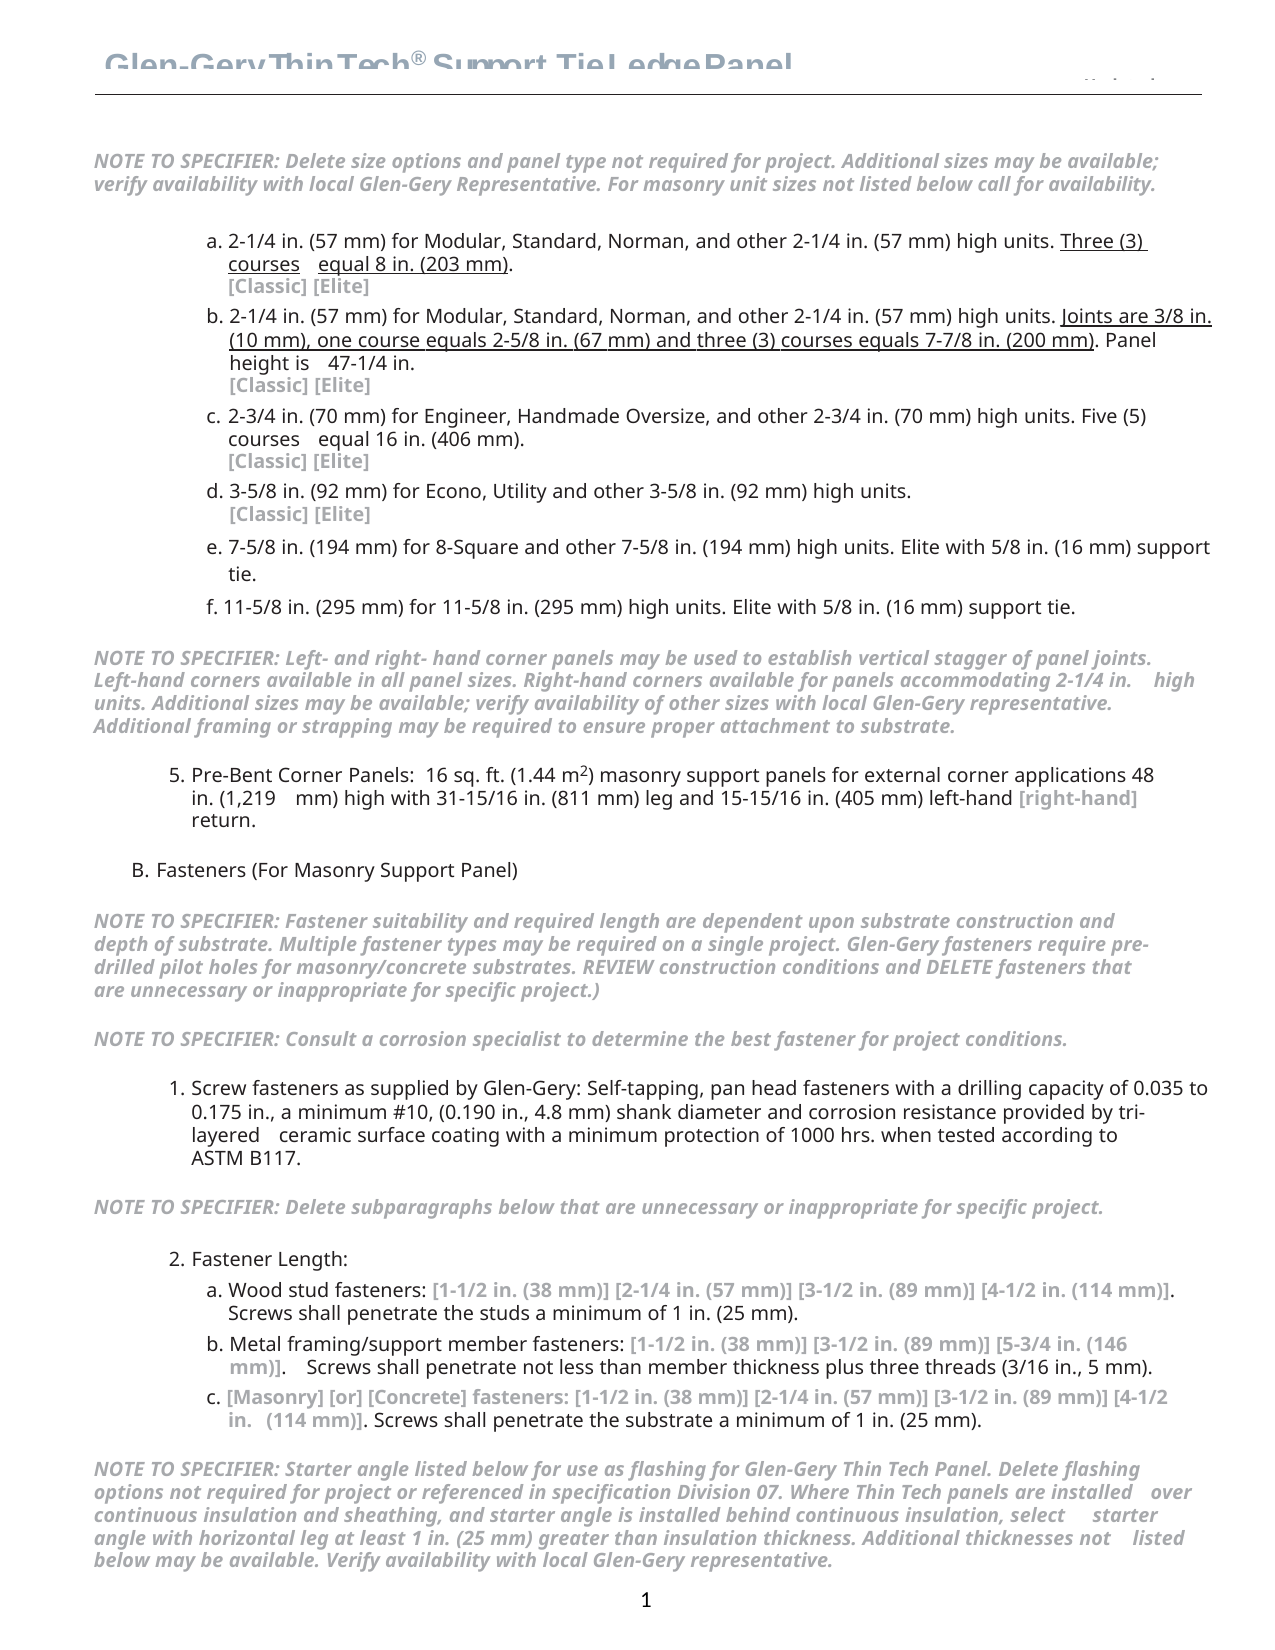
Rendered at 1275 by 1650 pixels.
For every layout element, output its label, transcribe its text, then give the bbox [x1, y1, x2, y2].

list 11-5/8 in. (295 mm) for 11-5/8 in. (295 mm) high units. Elite with 5/8 in. (16 mm) support tie. [206, 593, 1212, 620]
text b. Metal framing/support member fasteners: [1-1/2 in. (38 mm)] [3-1/2 in. (89 mm)] [5-3/4 in. (146 mm)]. Screws shall penetrate not less than member thickness plus three threads (3/16 in., 5 mm). [206, 1333, 1154, 1379]
subtitle NOTE TO SPECIFIER: Delete subparagraphs below that are unnecessary or inappropriate for specific project. [94, 1194, 1212, 1221]
list Pre-Bent Corner Panels: 16 sq. ft. (1.44 m2) masonry support panels for external corner applications 48 in. (1,219 mm) high with 31-15/16 in. (811 mm) leg and 15-15/16 in. (405 mm) left-hand [right-hand] return. [169, 764, 1172, 832]
subtitle [Classic] [Elite] [229, 375, 1212, 397]
text NOTE TO SPECIFIER: Consult a corrosion specialist to determine the best fastener for project conditions. [94, 1025, 1212, 1052]
text a. Wood stud fasteners: [1-1/2 in. (38 mm)] [2-1/4 in. (57 mm)] [3-1/2 in. (89 mm)] [4-1/2 in. (114 mm)]. [206, 1278, 1212, 1302]
subtitle NOTE TO SPECIFIER: Fastener suitability and required length are dependent upon substrate construction and depth of substrate. Multiple fastener types may be required on a single project. Glen-Gery fasteners require pre- drilled pilot holes for masonry/concrete substrates. REVIEW construction conditions and DELETE fasteners that are unnecessary or inappropriate for specific project.) [94, 910, 1174, 1002]
subtitle [Classic] [Elite] [228, 451, 1212, 473]
text 0.175 in., a minimum #10, (0.190 in., 4.8 mm) shank diameter and corrosion resistance provided by tri-layered ceramic surface coating with a minimum protection of 1000 hrs. when tested according to ASTM B117. [191, 1101, 1154, 1170]
text Screws shall penetrate the studs a minimum of 1 in. (25 mm). [228, 1302, 1212, 1325]
list 2-1/4 in. (57 mm) for Modular, Standard, Norman, and other 2-1/4 in. (57 mm) high units. Three (3) courses equal 8 in. (203 mm). [206, 230, 1154, 276]
text (10 mm), one course equals 2-5/8 in. (67 mm) and three (3) courses equals 7-7/8 in. (200 mm). Panel height is 47-1/4 in. [229, 329, 1187, 375]
subtitle [Classic] [Elite] [229, 503, 1212, 527]
subtitle NOTE TO SPECIFIER: Delete size options and panel type not required for project. Additional sizes may be available; verify availability with local Glen-Gery Representative. For masonry unit sizes not listed below call for availability. [94, 150, 1187, 196]
list 2-1/4 in. (57 mm) for Modular, Standard, Norman, and other 2-1/4 in. (57 mm) high units. Joints are 3/8 in. [206, 304, 1212, 328]
text c. [Masonry] [or] [Concrete] fasteners: [1-1/2 in. (38 mm)] [2-1/4 in. (57 mm)] [3-1/2 in. (89 mm)] [4-1/2 in. (114 mm)]. Screws shall penetrate the substrate a minimum of 1 in. (25 mm). [206, 1386, 1174, 1432]
subtitle [Classic] [Elite] [228, 276, 1212, 298]
list 7-5/8 in. (194 mm) for 8-Square and other 7-5/8 in. (194 mm) high units. Elite with 5/8 in. (16 mm) support tie. [206, 533, 1212, 587]
list Fasteners (For Masonry Support Panel) [131, 857, 1212, 884]
list 2-3/4 in. (70 mm) for Engineer, Handmade Oversize, and other 2-3/4 in. (70 mm) high units. Five (5) courses equal 16 in. (406 mm). [206, 405, 1154, 451]
list 3-5/8 in. (92 mm) for Econo, Utility and other 3-5/8 in. (92 mm) high units. [206, 480, 1212, 503]
subtitle NOTE TO SPECIFIER: Starter angle listed below for use as flashing for Glen-Gery Thin Tech Panel. Delete flashing options not required for project or referenced in specification Division 07. Where Thin Tech panels are installed over continuous insulation and sheathing, and starter angle is installed behind continuous insulation, select starter angle with horizontal leg at least 1 in. (25 mm) greater than insulation thickness. Additional thicknesses not listed below may be available. Verify availability with local Glen-Gery representative. [94, 1458, 1196, 1572]
list Fastener Length: [169, 1245, 1212, 1272]
list Screw fasteners as supplied by Glen-Gery: Self-tapping, pan head fasteners with a drilling capacity of 0.035 to [169, 1077, 1212, 1100]
subtitle NOTE TO SPECIFIER: Left- and right- hand corner panels may be used to establish vertical stagger of panel joints. Left-hand corners available in all panel sizes. Right-hand corners available for panels accommodating 2-1/4 in. high units. Additional sizes may be available; verify availability of other sizes with local Glen-Gery representative. Additional framing or strapping may be required to ensure proper attachment to substrate. [94, 647, 1196, 738]
